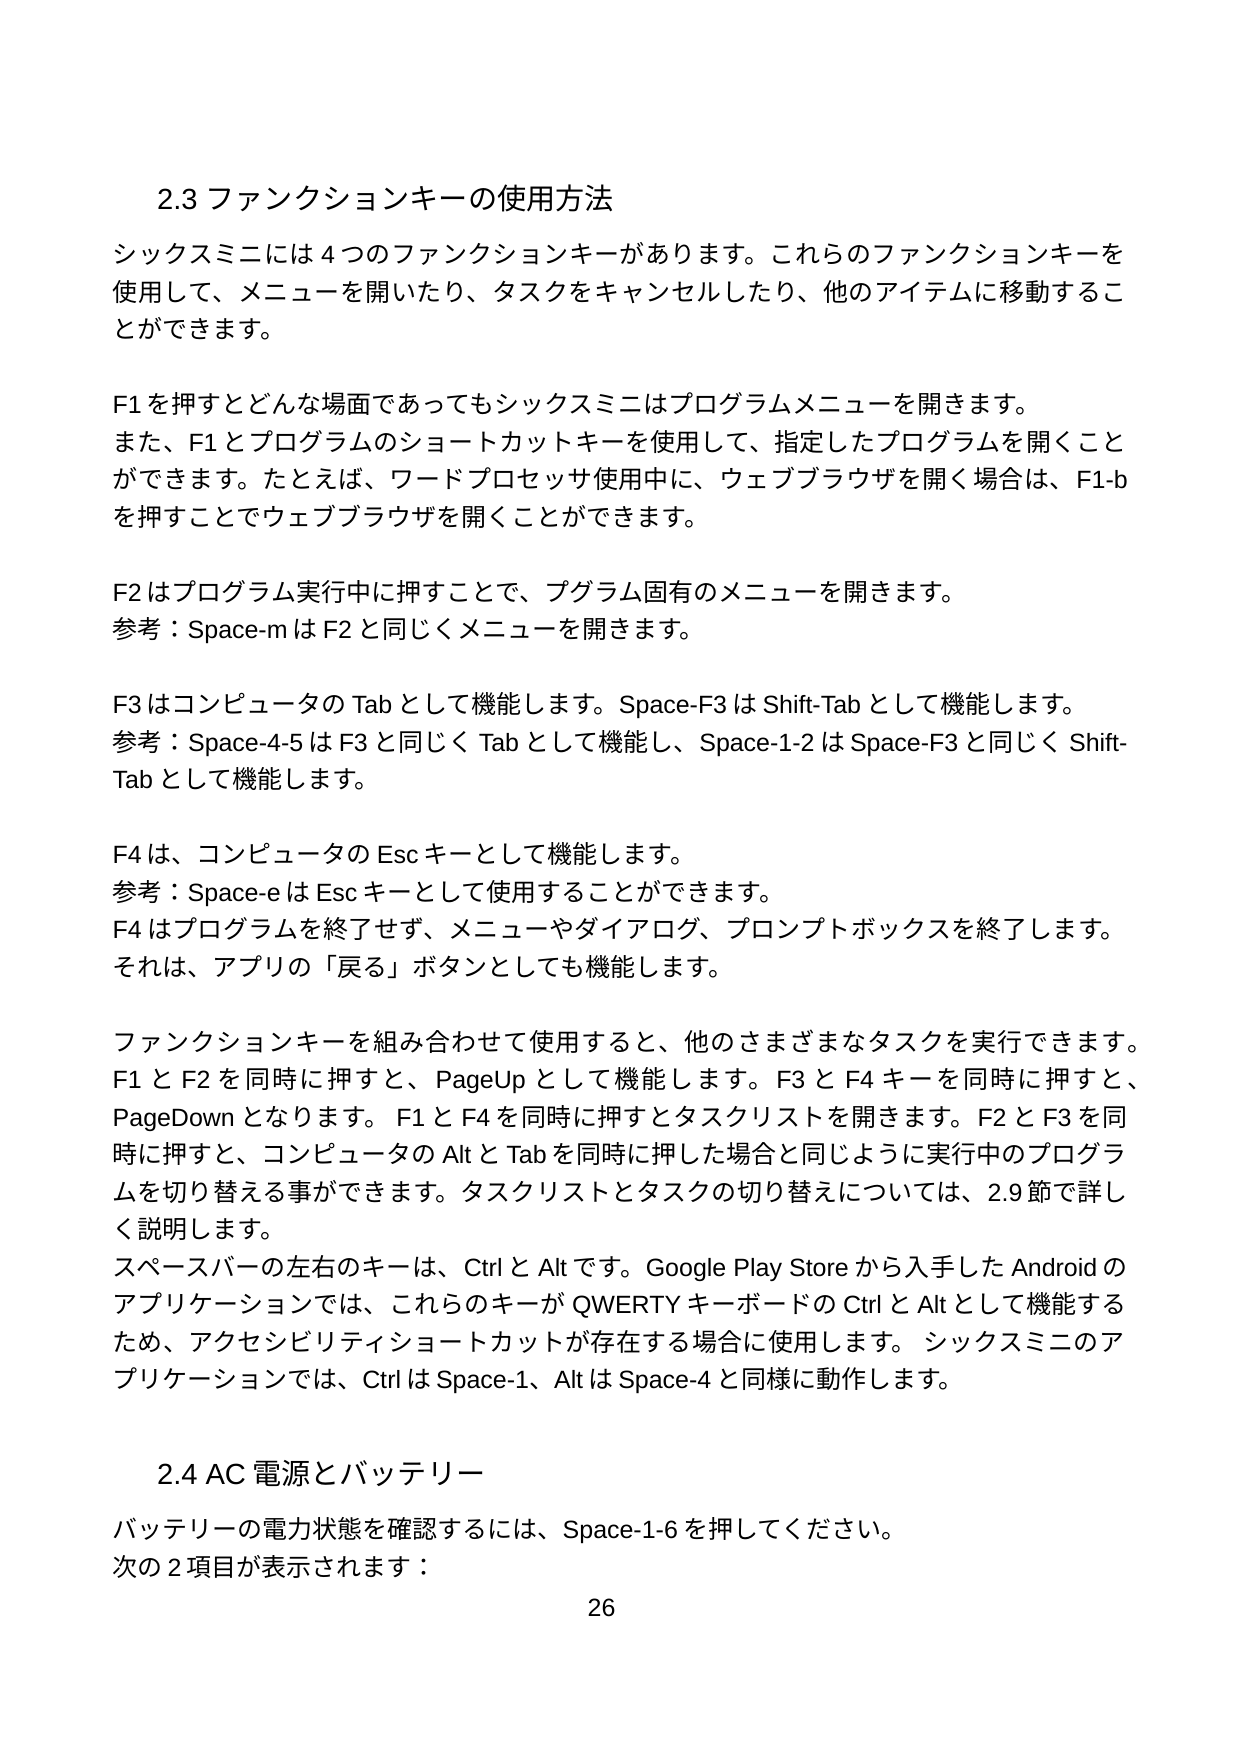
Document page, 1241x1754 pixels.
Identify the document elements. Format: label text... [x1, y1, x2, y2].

text 参考：Space-mはF2と同じくメニューを開きます。 [112, 609, 1128, 647]
text シックスミニには4つのファンクションキーがあります。これらのファンクションキーを使用して、メニューを開いたり、タスクをキャンセルしたり、他のアイテムに移動することができます。 [112, 234, 1128, 347]
text F2はプログラム実行中に押すことで、プグラム固有のメニューを開きます。 [112, 572, 1128, 609]
text ファンクションキーを組み合わせて使用​​すると、他のさまざまなタスクを実行できます。F1とF2を同時に押すと、PageUpとして機能します。F3とF4キーを同時に押すと、PageDownとなります。 F1とF4を同時に押すとタスクリストを開きます。F2とF3を同時に押すと、コンピュータのAltとTabを同時に押した場合と同じように実行中のプログラムを切り替える事ができます。タスクリストとタスクの切り替えについては、2.9節で詳しく説明します。 [112, 1022, 1128, 1247]
text F1を押すとどんな場面であってもシックスミニはプログラムメニューを開きます。 [112, 384, 1128, 422]
subtitle AC電源とバッテリー [157, 1434, 1128, 1509]
text 参考：Space-eはEscキーとして使用することができます。 [112, 872, 1128, 909]
text スペースバーの左右のキーは、CtrlとAltです。Google Play Storeから入手したAndroidのアプリケーションでは、これらのキーがQWERTYキーボードのCtrlとAltとして機能するため、アクセシビリティショートカットが存在する場合に使用します。 シックスミニのアプリケーションでは、CtrlはSpace-1、AltはSpace-4と同様に動作します。 [112, 1247, 1128, 1397]
text F4はプログラムを終了せず、メニューやダイアログ、プロンプトボックスを終了します。それは、アプリの「戻る」ボタンとしても機能します。 [112, 909, 1128, 984]
text F3はコンピュータのTabとして機能します。Space-F3はShift-Tabとして機能します。 [112, 684, 1128, 722]
text また、F1とプログラムのショートカットキーを使用して、指定したプログラムを開くことができます。たとえば、ワードプロセッサ使用中に、ウェブブラウザを開く場合は、F1-bを押すことでウェブブラウザを開くことができます。 [112, 422, 1128, 534]
text 参考：Space-4-5はF3と同じくTabとして機能し、Space-1-2はSpace-F3と同じくShift-Tabとして機能します。 [112, 722, 1128, 797]
text F4は、コンピュータのEscキーとして機能します。 [112, 834, 1128, 872]
subtitle ファンクションキーの使用方法 [157, 159, 1128, 234]
text バッテリーの電力状態を確認するには、Space-1-6を押してください。 [112, 1509, 1128, 1547]
text 次の2項目が表示されます： [112, 1547, 1128, 1584]
